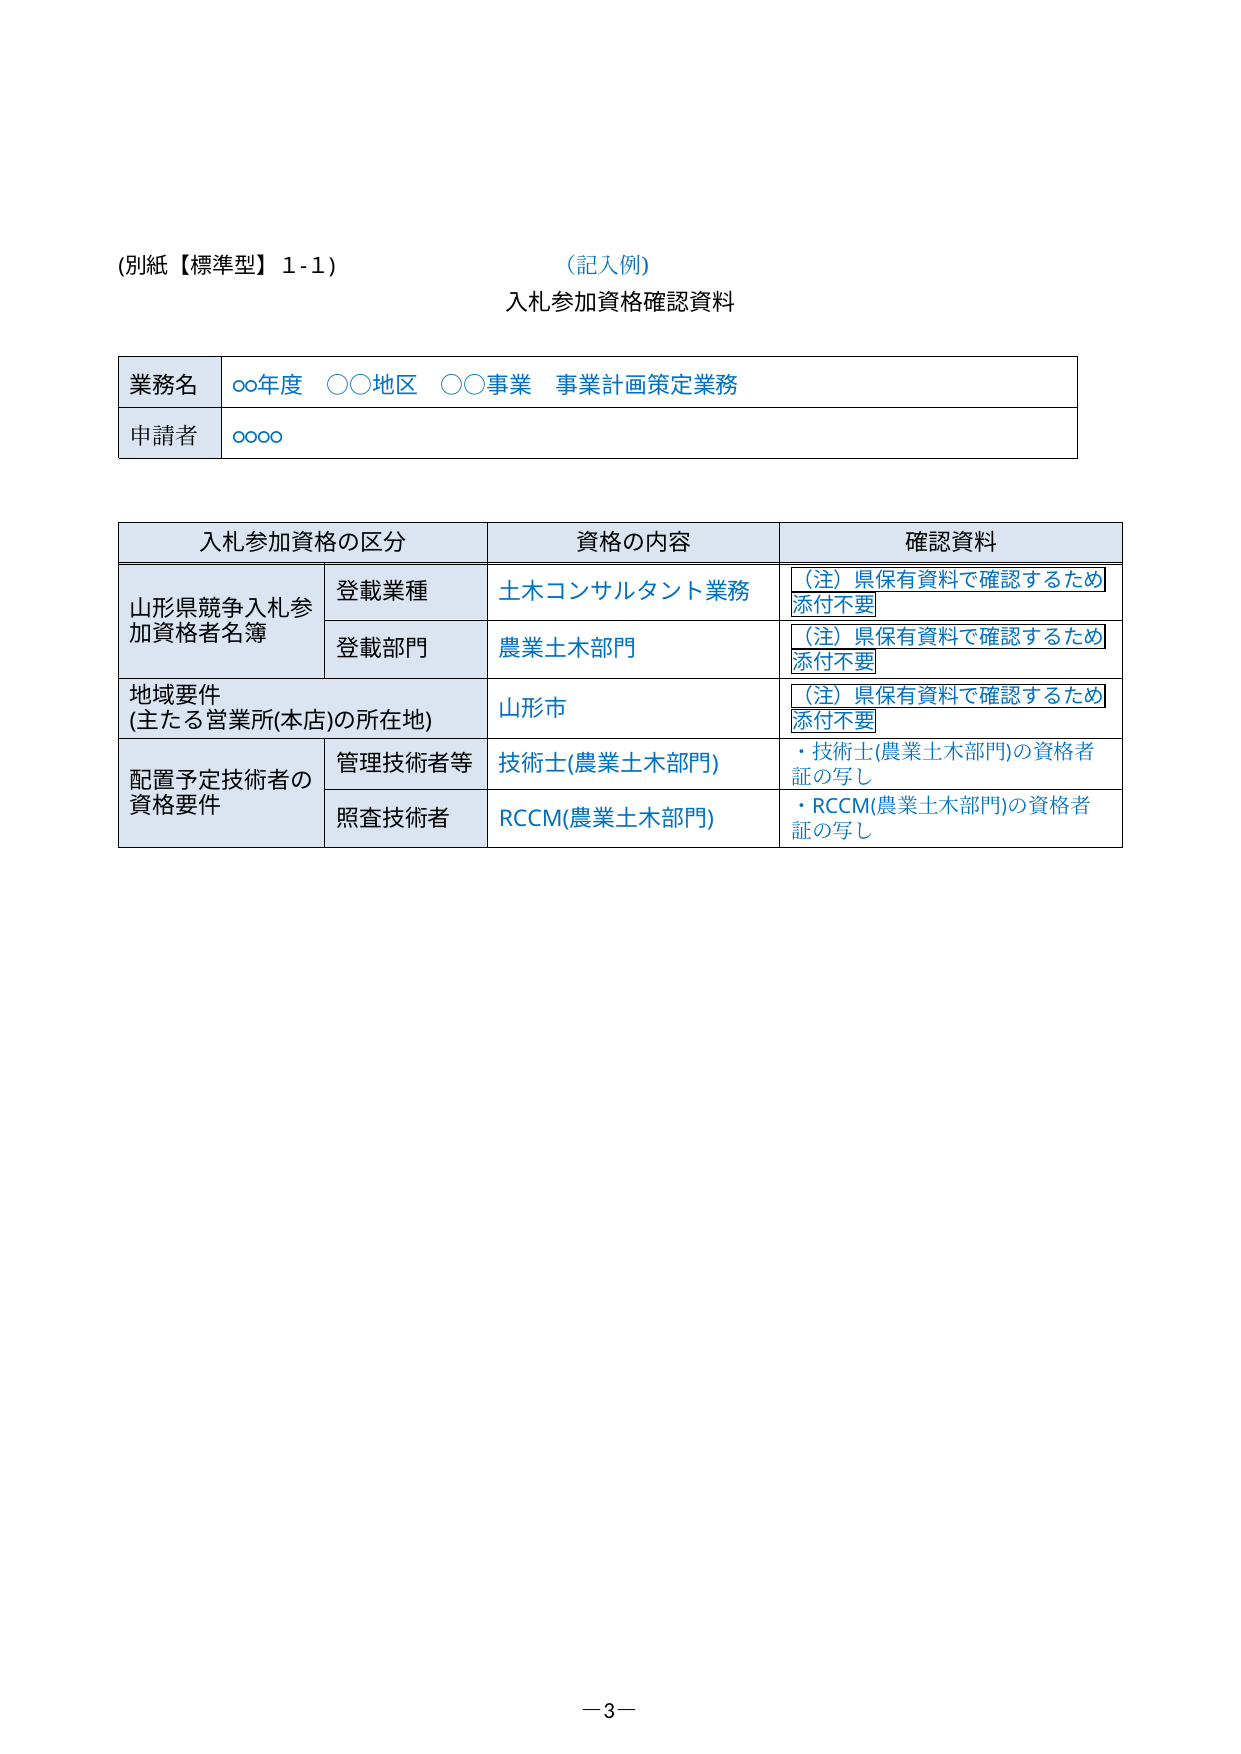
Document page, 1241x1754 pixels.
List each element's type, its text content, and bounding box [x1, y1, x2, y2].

table_header 業務名 [119, 357, 221, 407]
table_cell （注）県保有資料で確認するため添付不要 [780, 621, 1122, 678]
table_cell （注）県保有資料で確認するため添付不要 [780, 565, 1122, 619]
text 入札参加資格確認資料 [118, 281, 1122, 318]
table_header ○○年度 ○○地区 ○○事業 事業計画策定業務 [222, 357, 1077, 407]
table_cell （注）県保有資料で確認するため添付不要 [780, 679, 1122, 738]
table_cell 確認資料 [780, 523, 1122, 562]
table_cell 資格の内容 [488, 523, 779, 562]
table_cell 配置予定技術者の資格要件 [119, 739, 324, 847]
table_cell 入札参加資格の区分 [119, 523, 487, 562]
table_cell ・技術士(農業土木部門)の資格者証の写し [780, 739, 1122, 789]
text (別紙【標準型】１-１) （記入例) [118, 243, 1122, 281]
table_cell 登載業種 [325, 565, 487, 619]
table_cell 地域要件 (主たる営業所(本店)の所在地) [119, 679, 487, 738]
table_cell 照査技術者 [325, 790, 487, 847]
table_cell 土木コンサルタント業務 [488, 565, 779, 619]
table_cell [119, 458, 1122, 522]
table_cell ○○○○ [222, 408, 1077, 458]
table_cell ・RCCM(農業土木部門)の資格者証の写し [780, 790, 1122, 847]
table_cell 技術士(農業土木部門) [488, 739, 779, 789]
table_cell RCCM(農業土木部門) [488, 790, 779, 847]
table_cell 山形県競争入札参加資格者名簿 [119, 565, 324, 678]
table_cell 農業土木部門 [488, 621, 779, 678]
table_cell 申請者 [119, 408, 221, 458]
table_cell 管理技術者等 [325, 739, 487, 789]
table_cell 登載部門 [325, 621, 487, 678]
table_cell 山形市 [488, 679, 779, 738]
